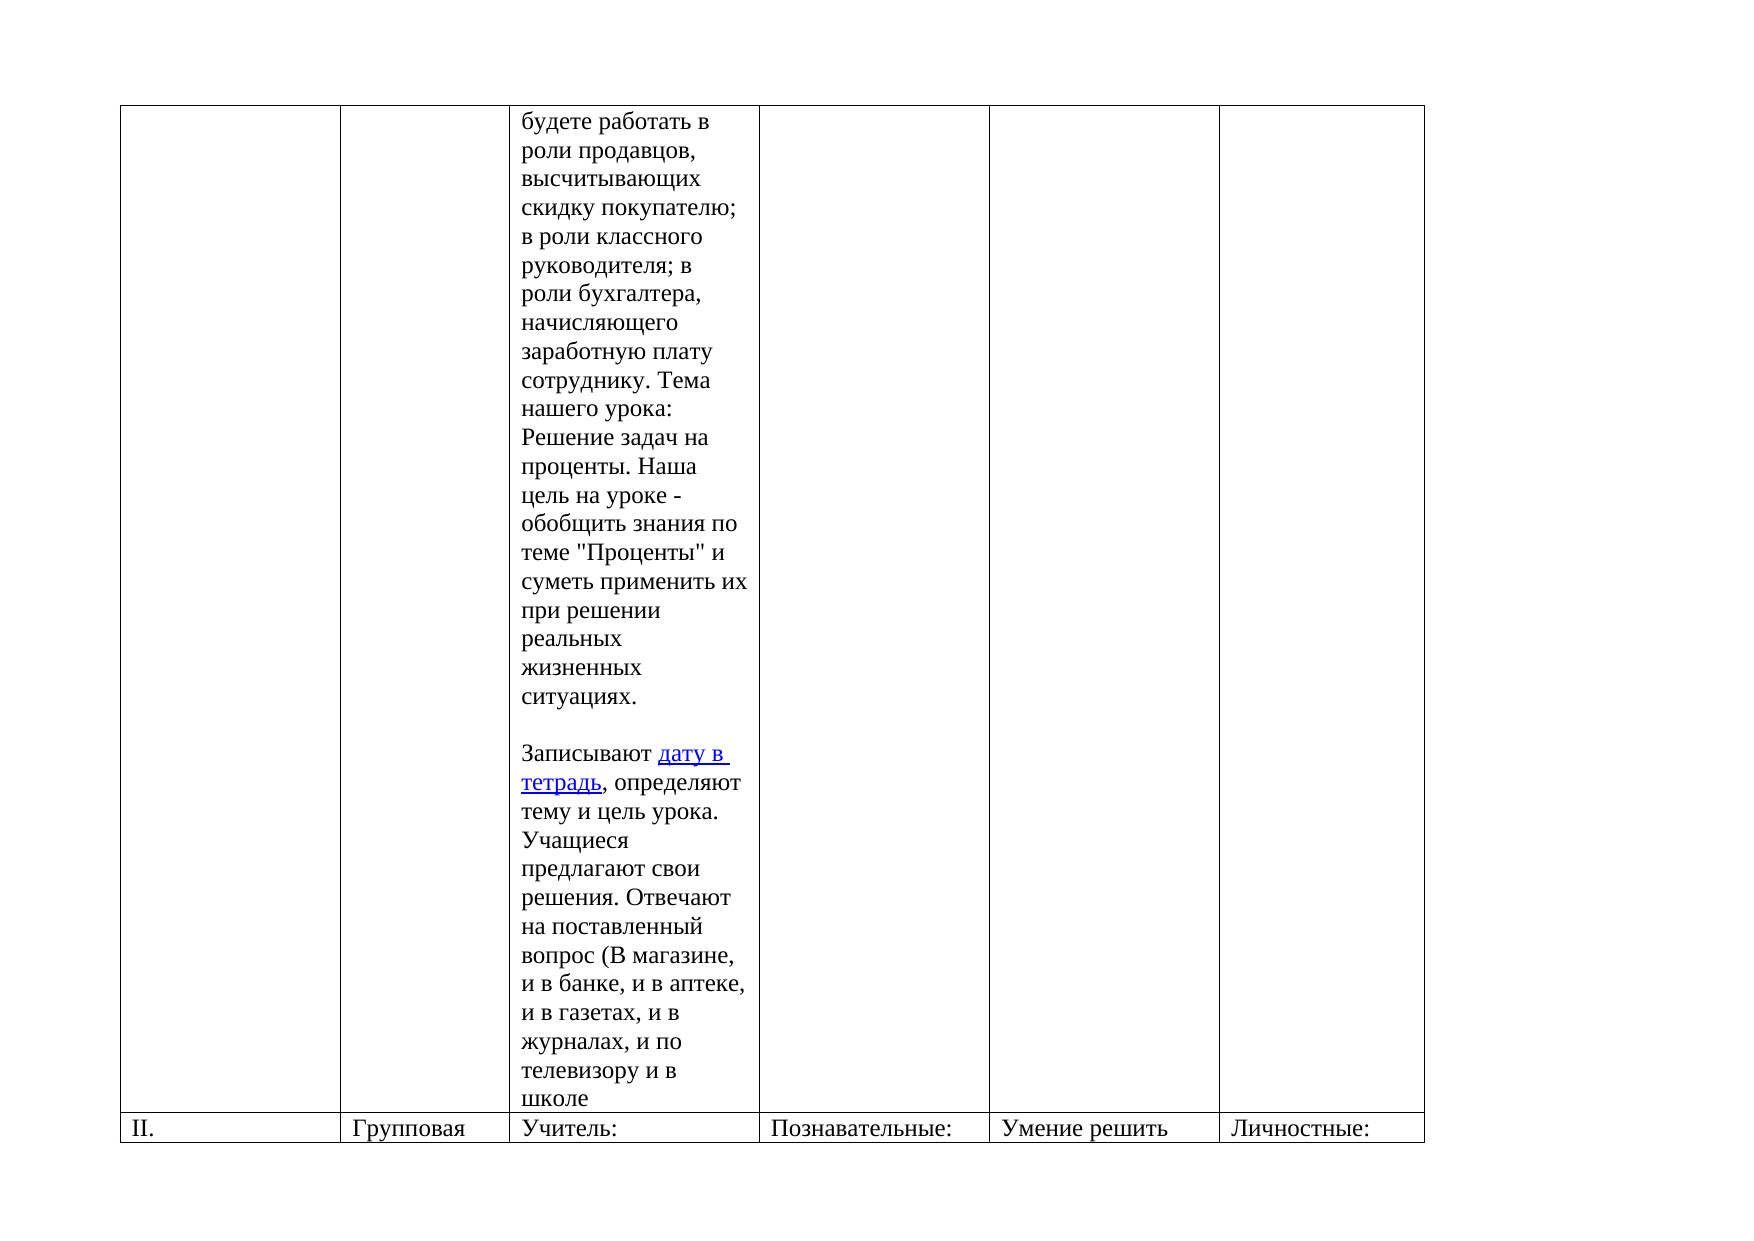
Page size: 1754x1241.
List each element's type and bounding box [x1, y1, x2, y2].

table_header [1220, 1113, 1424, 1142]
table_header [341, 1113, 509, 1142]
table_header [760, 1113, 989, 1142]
table_header [990, 106, 1219, 1112]
table_header [121, 106, 340, 1112]
table_header [760, 106, 989, 1112]
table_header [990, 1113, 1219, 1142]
table_header [510, 106, 759, 1112]
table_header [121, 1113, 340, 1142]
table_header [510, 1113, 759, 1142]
table_header [341, 106, 509, 1112]
table_header [1220, 106, 1424, 1112]
